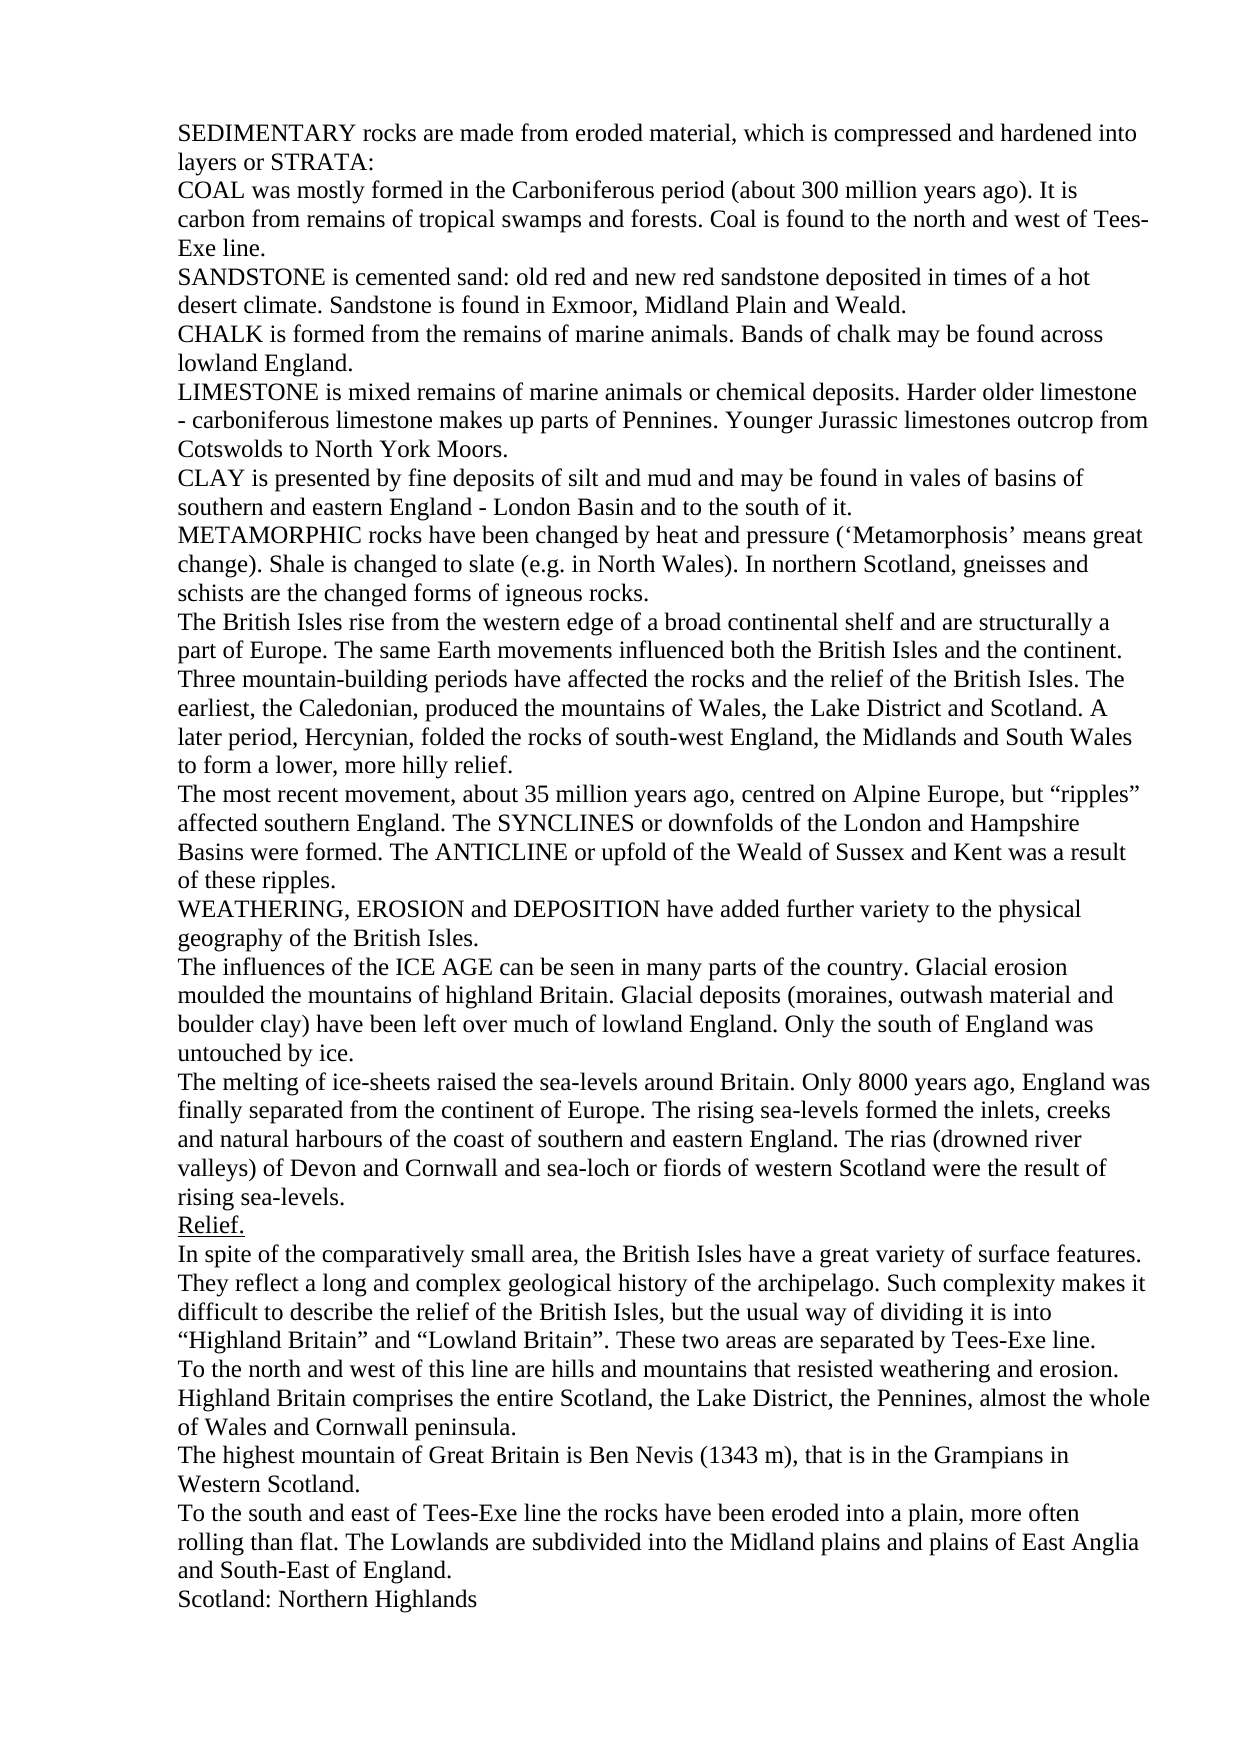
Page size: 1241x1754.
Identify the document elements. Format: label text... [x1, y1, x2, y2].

text SANDSTONE is cemented sand: old red and new red sandstone deposited in times of a hot desert climate. Sandstone is found in Exmoor, Midland Plain and Weald. [177, 262, 1152, 319]
text WEATHERING, EROSION and DEPOSITION have added further variety to the physical geography of the British Isles. [177, 894, 1152, 952]
text The most recent movement, about 35 million years ago, centred on Alpine Europe, but “ripples” affected southern England. The SYNCLINES or downfolds of the London and Hampshire Basins were formed. The ANTICLINE or upfold of the Weald of Sussex and Kent was a result of these ripples. [177, 779, 1152, 894]
text Three mountain-building periods have affected the rocks and the relief of the British Isles. The earliest, the Caledonian, produced the mountains of Wales, the Lake District and Scotland. A later period, Hercynian, folded the rocks of south-west England, the Midlands and South Wales to form a lower, more hilly relief. [177, 664, 1152, 779]
text METAMORPHIC rocks have been changed by heat and pressure (‘Metamorphosis’ means great change). Shale is changed to slate (e.g. in North Wales). In northern Scotland, gneisses and schists are the changed forms of igneous rocks. [177, 521, 1152, 607]
text Scotland: Northern Highlands [177, 1584, 1152, 1613]
text SEDIMENTARY rocks are made from eroded material, which is compressed and hardened into layers or STRATA: [177, 118, 1152, 176]
text The highest mountain of Great Britain is Ben Nevis (1343 m), that is in the Grampians in Western Scotland. [177, 1441, 1152, 1498]
text The British Isles rise from the western edge of a broad continental shelf and are structurally a part of Europe. The same Earth movements influenced both the British Isles and the continent. [177, 607, 1152, 664]
text LIMESTONE is mixed remains of marine animals or chemical deposits. Harder older limestone - carboniferous limestone makes up parts of Pennines. Younger Jurassic limestones outcrop from Cotswolds to North York Moors. [177, 377, 1152, 463]
text In spite of the comparatively small area, the British Isles have a great variety of surface features. They reflect a long and complex geological history of the archipelago. Such complexity makes it difficult to describe the relief of the British Isles, but the usual way of dividing it is into “Highland Britain” and “Lowland Britain”. These two areas are separated by Tees-Exe line. [177, 1239, 1152, 1354]
text To the north and west of this line are hills and mountains that resisted weathering and erosion. Highland Britain comprises the entire Scotland, the Lake District, the Pennines, almost the whole of Wales and Cornwall peninsula. [177, 1354, 1152, 1441]
text To the south and east of Tees-Exe line the rocks have been eroded into a plain, more often rolling than flat. The Lowlands are subdivided into the Midland plains and plains of East Anglia and South-East of England. [177, 1498, 1152, 1584]
text Relief. [177, 1211, 1152, 1239]
text The melting of ice-sheets raised the sea-levels around Britain. Only 8000 years ago, England was finally separated from the continent of Europe. The rising sea-levels formed the inlets, creeks and natural harbours of the coast of southern and eastern England. The rias (drowned river valleys) of Devon and Cornwall and sea-loch or fiords of western Scotland were the result of rising sea-levels. [177, 1067, 1152, 1211]
text COAL was mostly formed in the Carboniferous period (about 300 million years ago). It is carbon from remains of tropical swamps and forests. Coal is found to the north and west of Tees-Exe line. [177, 176, 1152, 262]
text CHALK is formed from the remains of marine animals. Bands of chalk may be found across lowland England. [177, 319, 1152, 377]
text CLAY is presented by fine deposits of silt and mud and may be found in vales of basins of southern and eastern England - London Basin and to the south of it. [177, 463, 1152, 521]
text The influences of the ICE AGE can be seen in many parts of the country. Glacial erosion moulded the mountains of highland Britain. Glacial deposits (moraines, outwash material and boulder clay) have been left over much of lowland England. Only the south of England was untouched by ice. [177, 952, 1152, 1067]
